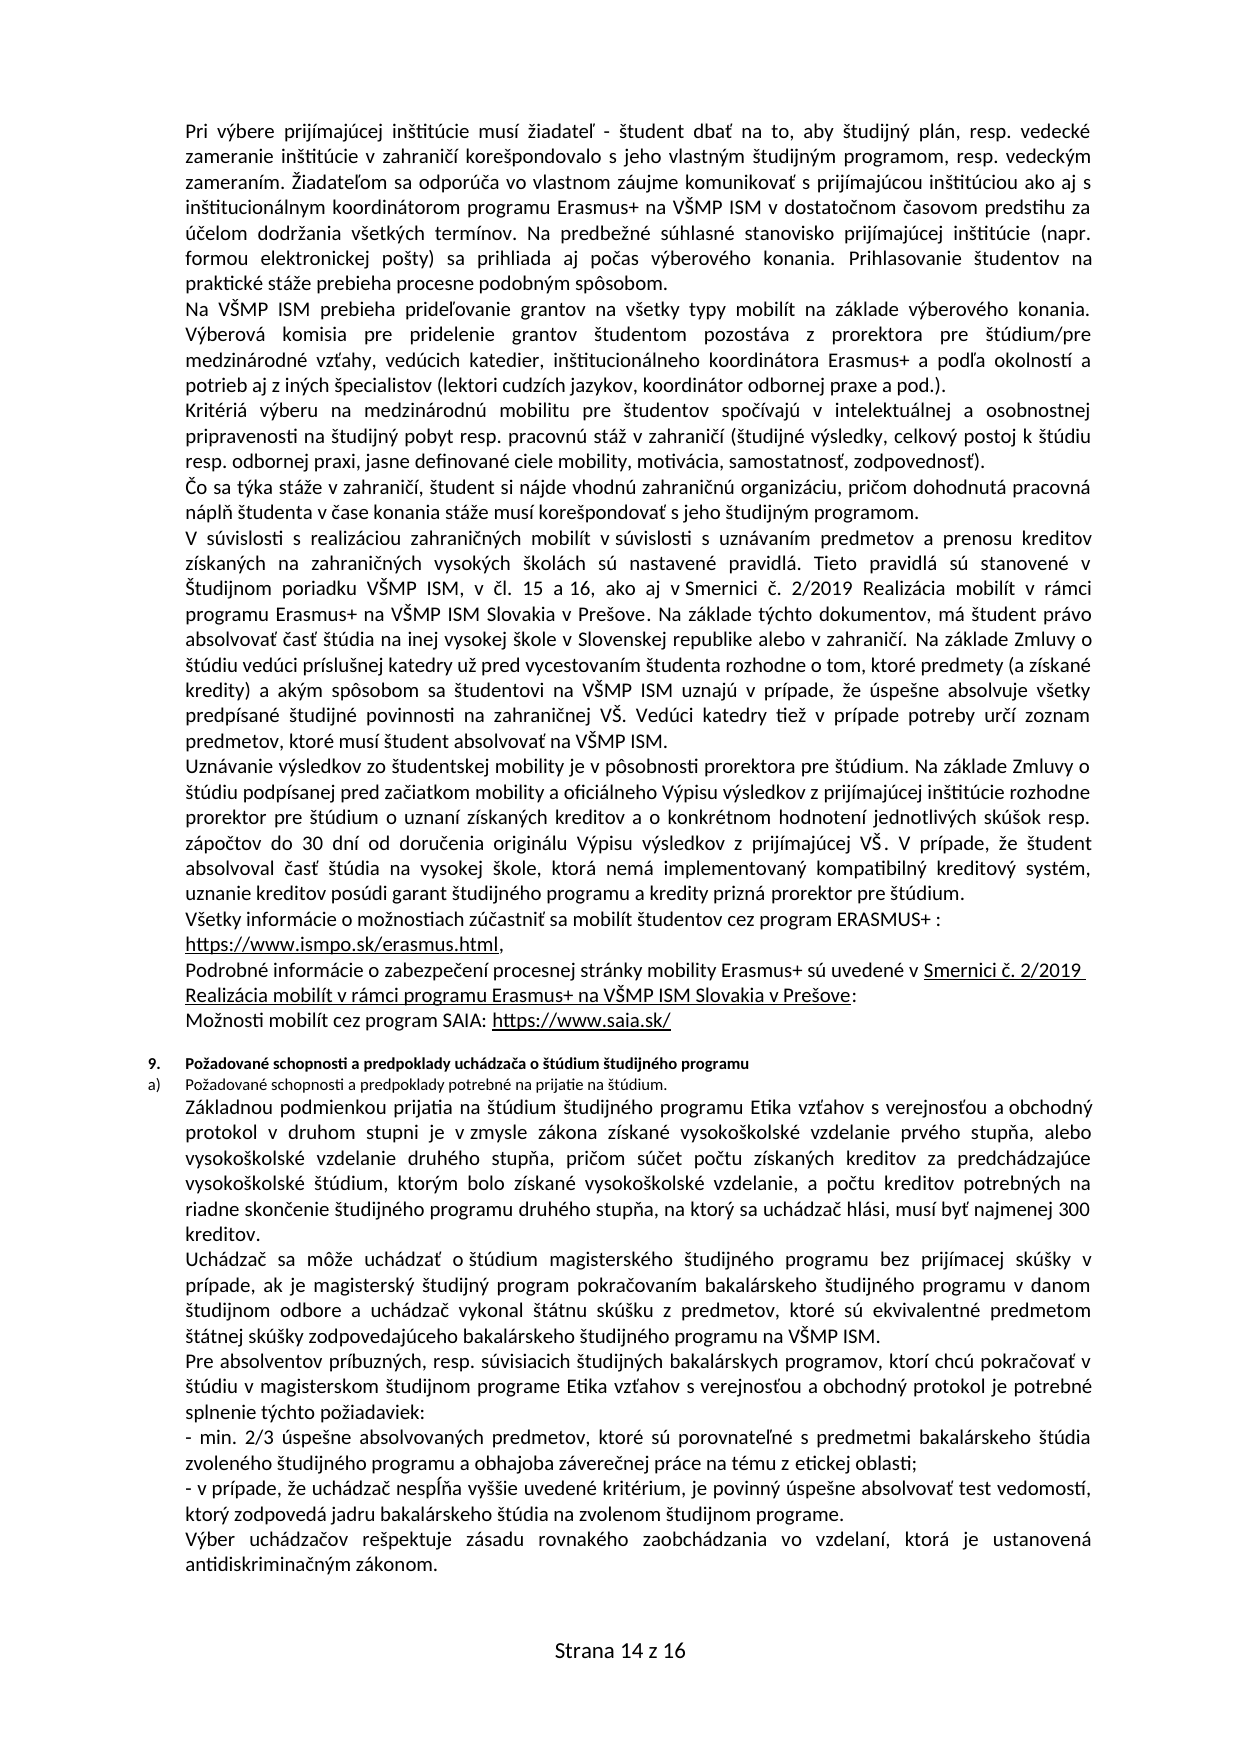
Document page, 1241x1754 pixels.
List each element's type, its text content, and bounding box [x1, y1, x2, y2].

list Možnosti mobilít cez program SAIA: https://www.saia.sk/ [185, 1008, 1092, 1033]
list Všetky informácie o možnostiach zúčastniť sa mobilít študentov cez program ERASMUS+ : https://www.ismpo.sk/erasmus.html, [185, 906, 1092, 957]
list Požadované schopnosti a predpoklady uchádzača o štúdium študijného programu [148, 1053, 1092, 1074]
list Uznávanie výsledkov zo študentskej mobility je v pôsobnosti prorektora pre štúdium. Na základe Zmluvy o štúdiu podpísanej pred začiatkom mobility a oficiálneho Výpisu výsledkov z prijímajúcej inštitúcie rozhodne prorektor pre štúdium o uznaní získaných kreditov a o konkrétnom hodnotení jednotlivých skúšok resp. zápočtov do 30 dní od doručenia originálu Výpisu výsledkov z prijímajúcej VŠ. V prípade, že študent absolvoval časť štúdia na vysokej škole, ktorá nemá implementovaný kompatibilný kreditový systém, uznanie kreditov posúdi garant študijného programu a kredity prizná prorektor pre štúdium. [185, 753, 1092, 906]
text Pre absolventov príbuzných, resp. súvisiacich študijných bakalárskych programov, ktorí chcú pokračovať v štúdiu v magisterskom študijnom programe Etika vzťahov s verejnosťou a obchodný protokol je potrebné splnenie týchto požiadaviek: [185, 1348, 1092, 1424]
list Kritériá výberu na medzinárodnú mobilitu pre študentov spočívajú v intelektuálnej a osobnostnej pripravenosti na študijný pobyt resp. pracovnú stáž v zahraničí (študijné výsledky, celkový postoj k štúdiu resp. odbornej praxi, jasne definované ciele mobility, motivácia, samostatnosť, zodpovednosť). [185, 398, 1092, 474]
list Pri výbere prijímajúcej inštitúcie musí žiadateľ - študent dbať na to, aby študijný plán, resp. vedecké zameranie inštitúcie v zahraničí korešpondovalo s jeho vlastným študijným programom, resp. vedeckým zameraním. Žiadateľom sa odporúča vo vlastnom záujme komunikovať s prijímajúcou inštitúciou ako aj s inštitucionálnym koordinátorom programu Erasmus+ na VŠMP ISM v dostatočnom časovom predstihu za účelom dodržania všetkých termínov. Na predbežné súhlasné stanovisko prijímajúcej inštitúcie (napr. formou elektronickej pošty) sa prihliada aj počas výberového konania. Prihlasovanie študentov na praktické stáže prebieha procesne podobným spôsobom. [185, 118, 1092, 296]
text Uchádzač sa môže uchádzať o štúdium magisterského študijného programu bez prijímacej skúšky v prípade, ak je magisterský študijný program pokračovaním bakalárskeho študijného programu v danom študijnom odbore a uchádzač vykonal štátnu skúšku z predmetov, ktoré sú ekvivalentné predmetom štátnej skúšky zodpovedajúceho bakalárskeho študijného programu na VŠMP ISM. [185, 1247, 1092, 1348]
list V súvislosti s realizáciou zahraničných mobilít v súvislosti s uznávaním predmetov a prenosu kreditov získaných na zahraničných vysokých školách sú nastavené pravidlá. Tieto pravidlá sú stanovené v Študijnom poriadku VŠMP ISM, v čl. 15 a 16, ako aj v Smernici č. 2/2019 Realizácia mobilít v rámci programu Erasmus+ na VŠMP ISM Slovakia v Prešove. Na základe týchto dokumentov, má študent právo absolvovať časť štúdia na inej vysokej škole v Slovenskej republike alebo v zahraničí. Na základe Zmluvy o štúdiu vedúci príslušnej katedry už pred vycestovaním študenta rozhodne o tom, ktoré predmety (a získané kredity) a akým spôsobom sa študentovi na VŠMP ISM uznajú v prípade, že úspešne absolvuje všetky predpísané študijné povinnosti na zahraničnej VŠ. Vedúci katedry tiež v prípade potreby určí zoznam predmetov, ktoré musí študent absolvovať na VŠMP ISM. [185, 525, 1092, 753]
list Podrobné informácie o zabezpečení procesnej stránky mobility Erasmus+ sú uvedené v Smernici č. 2/2019 Realizácia mobilít v rámci programu Erasmus+ na VŠMP ISM Slovakia v Prešove: [185, 957, 1092, 1008]
text - v prípade, že uchádzač nespĺňa vyššie uvedené kritérium, je povinný úspešne absolvovať test vedomostí, ktorý zodpovedá jadru bakalárskeho štúdia na zvolenom študijnom programe. [185, 1475, 1092, 1526]
text Základnou podmienkou prijatia na štúdium študijného programu Etika vzťahov s verejnosťou a obchodný protokol v druhom stupni je v zmysle zákona získané vysokoškolské vzdelanie prvého stupňa, alebo vysokoškolské vzdelanie druhého stupňa, pričom súčet počtu získaných kreditov za predchádzajúce vysokoškolské štúdium, ktorým bolo získané vysokoškolské vzdelanie, a počtu kreditov potrebných na riadne skončenie študijného programu druhého stupňa, na ktorý sa uchádzač hlási, musí byť najmenej 300 kreditov. [185, 1094, 1092, 1247]
list Čo sa týka stáže v zahraničí, študent si nájde vhodnú zahraničnú organizáciu, pričom dohodnutá pracovná náplň študenta v čase konania stáže musí korešpondovať s jeho študijným programom. [185, 474, 1092, 525]
list Požadované schopnosti a predpoklady potrebné na prijatie na štúdium. [148, 1074, 1092, 1094]
text - min. 2/3 úspešne absolvovaných predmetov, ktoré sú porovnateľné s predmetmi bakalárskeho štúdia zvoleného študijného programu a obhajoba záverečnej práce na tému z etickej oblasti; [185, 1424, 1092, 1475]
list Na VŠMP ISM prebieha prideľovanie grantov na všetky typy mobilít na základe výberového konania. Výberová komisia pre pridelenie grantov študentom pozostáva z prorektora pre štúdium/pre medzinárodné vzťahy, vedúcich katedier, inštitucionálneho koordinátora Erasmus+ a podľa okolností a potrieb aj z iných špecialistov (lektori cudzích jazykov, koordinátor odbornej praxe a pod.). [185, 296, 1092, 398]
text Výber uchádzačov rešpektuje zásadu rovnakého zaobchádzania vo vzdelaní, ktorá je ustanovená antidiskriminačným zákonom. [185, 1526, 1092, 1577]
